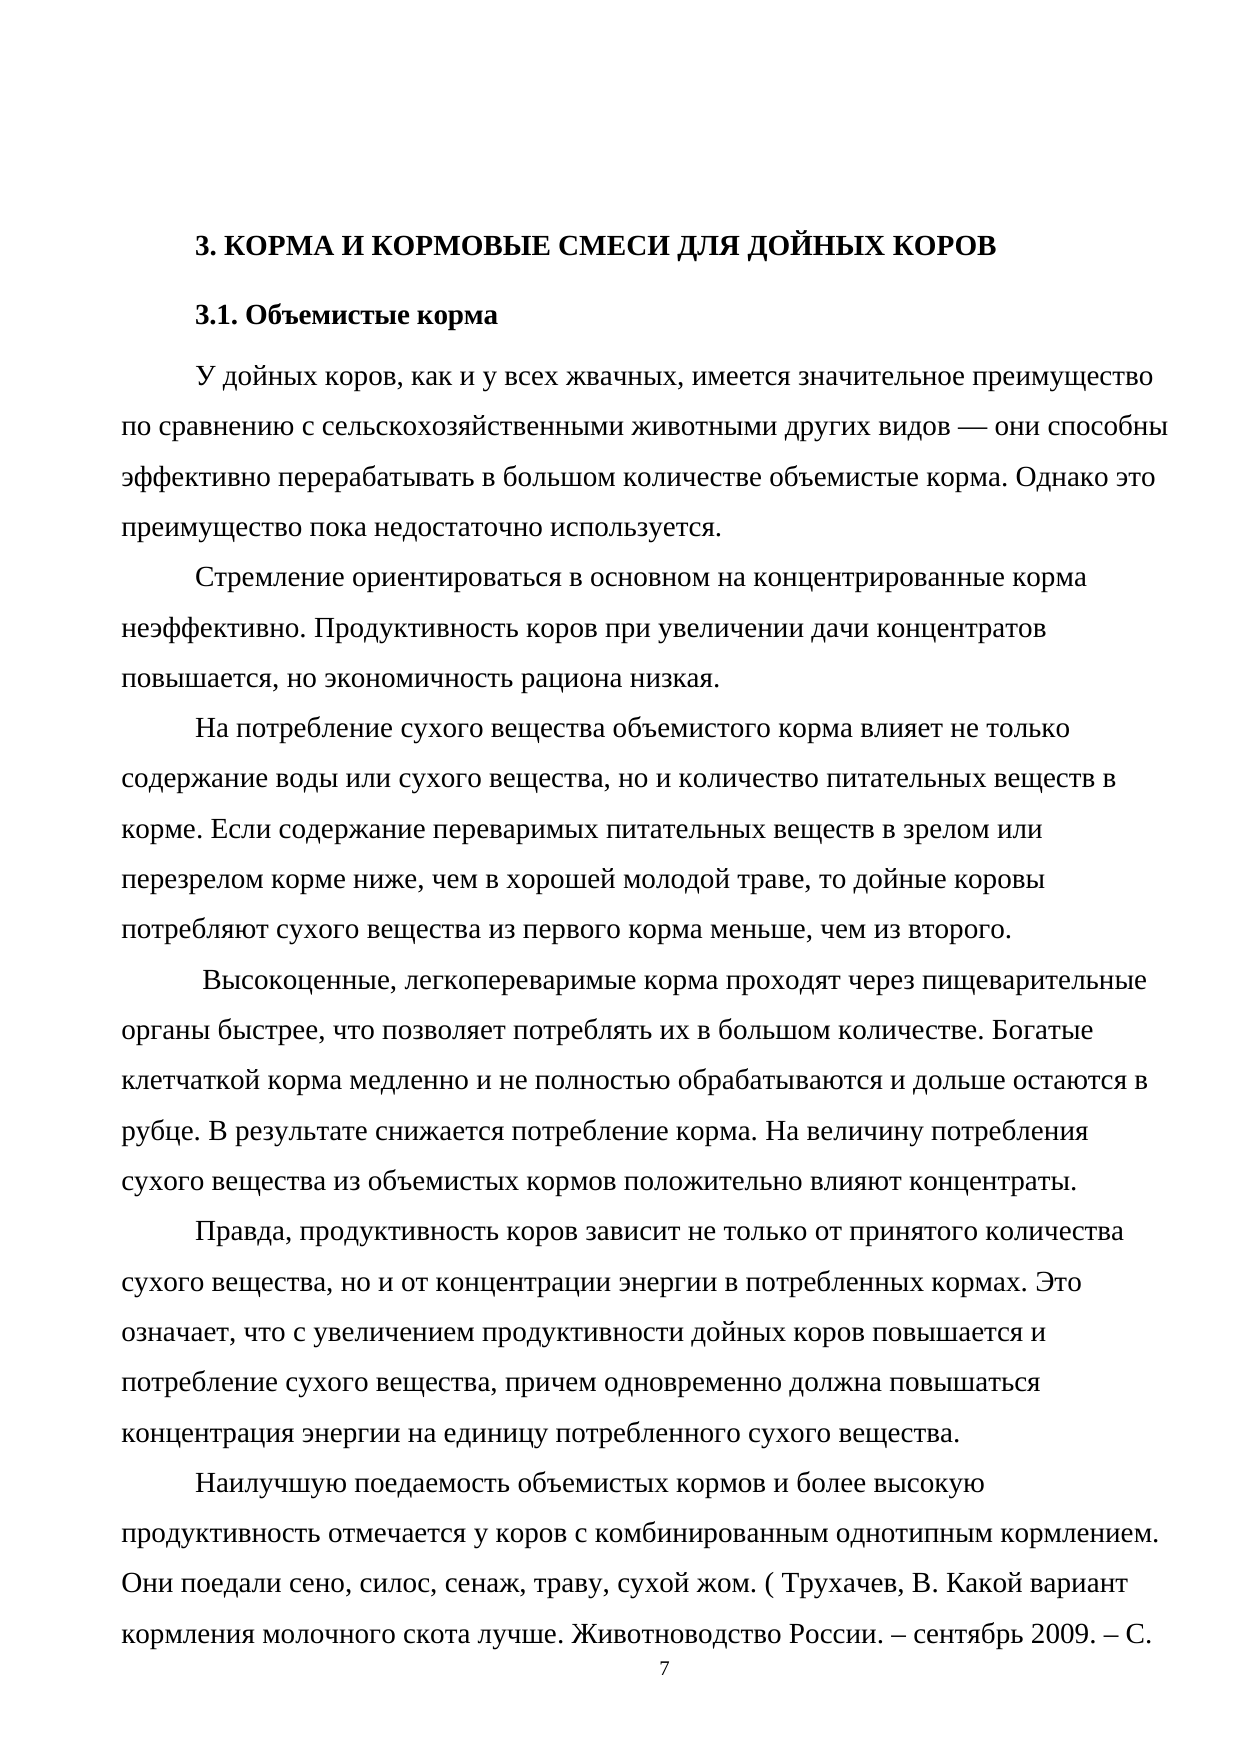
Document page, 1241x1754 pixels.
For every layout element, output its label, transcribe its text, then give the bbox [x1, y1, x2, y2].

text На потребление сухого вещества объемистого корма влияет не только содержание воды или сухого вещества, но и количество питательных веществ в корме. Если содержание переваримых питательных веществ в зрелом или перезрелом корме ниже, чем в хорошей молодой траве, то дойные коровы потребляют сухого вещества из первого корма меньше, чем из второго. [121, 710, 1171, 945]
text 3.1. Объемистые корма [121, 297, 1171, 330]
text У дойных коров, как и у всех жвачных, имеется значительное преимущество по сравнению с сельскохозяйственными животными других видов — они способны эффективно перерабатывать в большом количестве объемистые корма. Однако это преимущество пока недостаточно используется. [121, 358, 1171, 543]
text Высокоценные, легкопереваримые корма проходят через пищеварительные органы быстрее, что позволяет потреблять их в большом количестве. Богатые клетчаткой корма медленно и не полностью обрабатываются и дольше остаются в рубце. В результате снижается потребление корма. На величину потребления сухого вещества из объемистых кормов положительно влияют концентраты. [121, 962, 1171, 1197]
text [121, 1465, 1171, 1649]
text Правда, продуктивность коров зависит не только от принятого количества сухого вещества, но и от концентрации энергии в потребленных кормах. Это означает, что с увеличением продуктивности дойных коров повышается и потребление сухого вещества, причем одновременно должна повышаться концентрация энергии на единицу потребленного сухого вещества. [121, 1213, 1171, 1448]
text 3. КОРМА И КОРМОВЫЕ СМЕСИ ДЛЯ ДОЙНЫХ КОРОВ [121, 228, 1171, 262]
text Стремление ориентироваться в основном на концентрированные корма неэффективно. Продуктивность коров при увеличении дачи концентратов повышается, но экономичность рациона низкая. [121, 559, 1171, 693]
